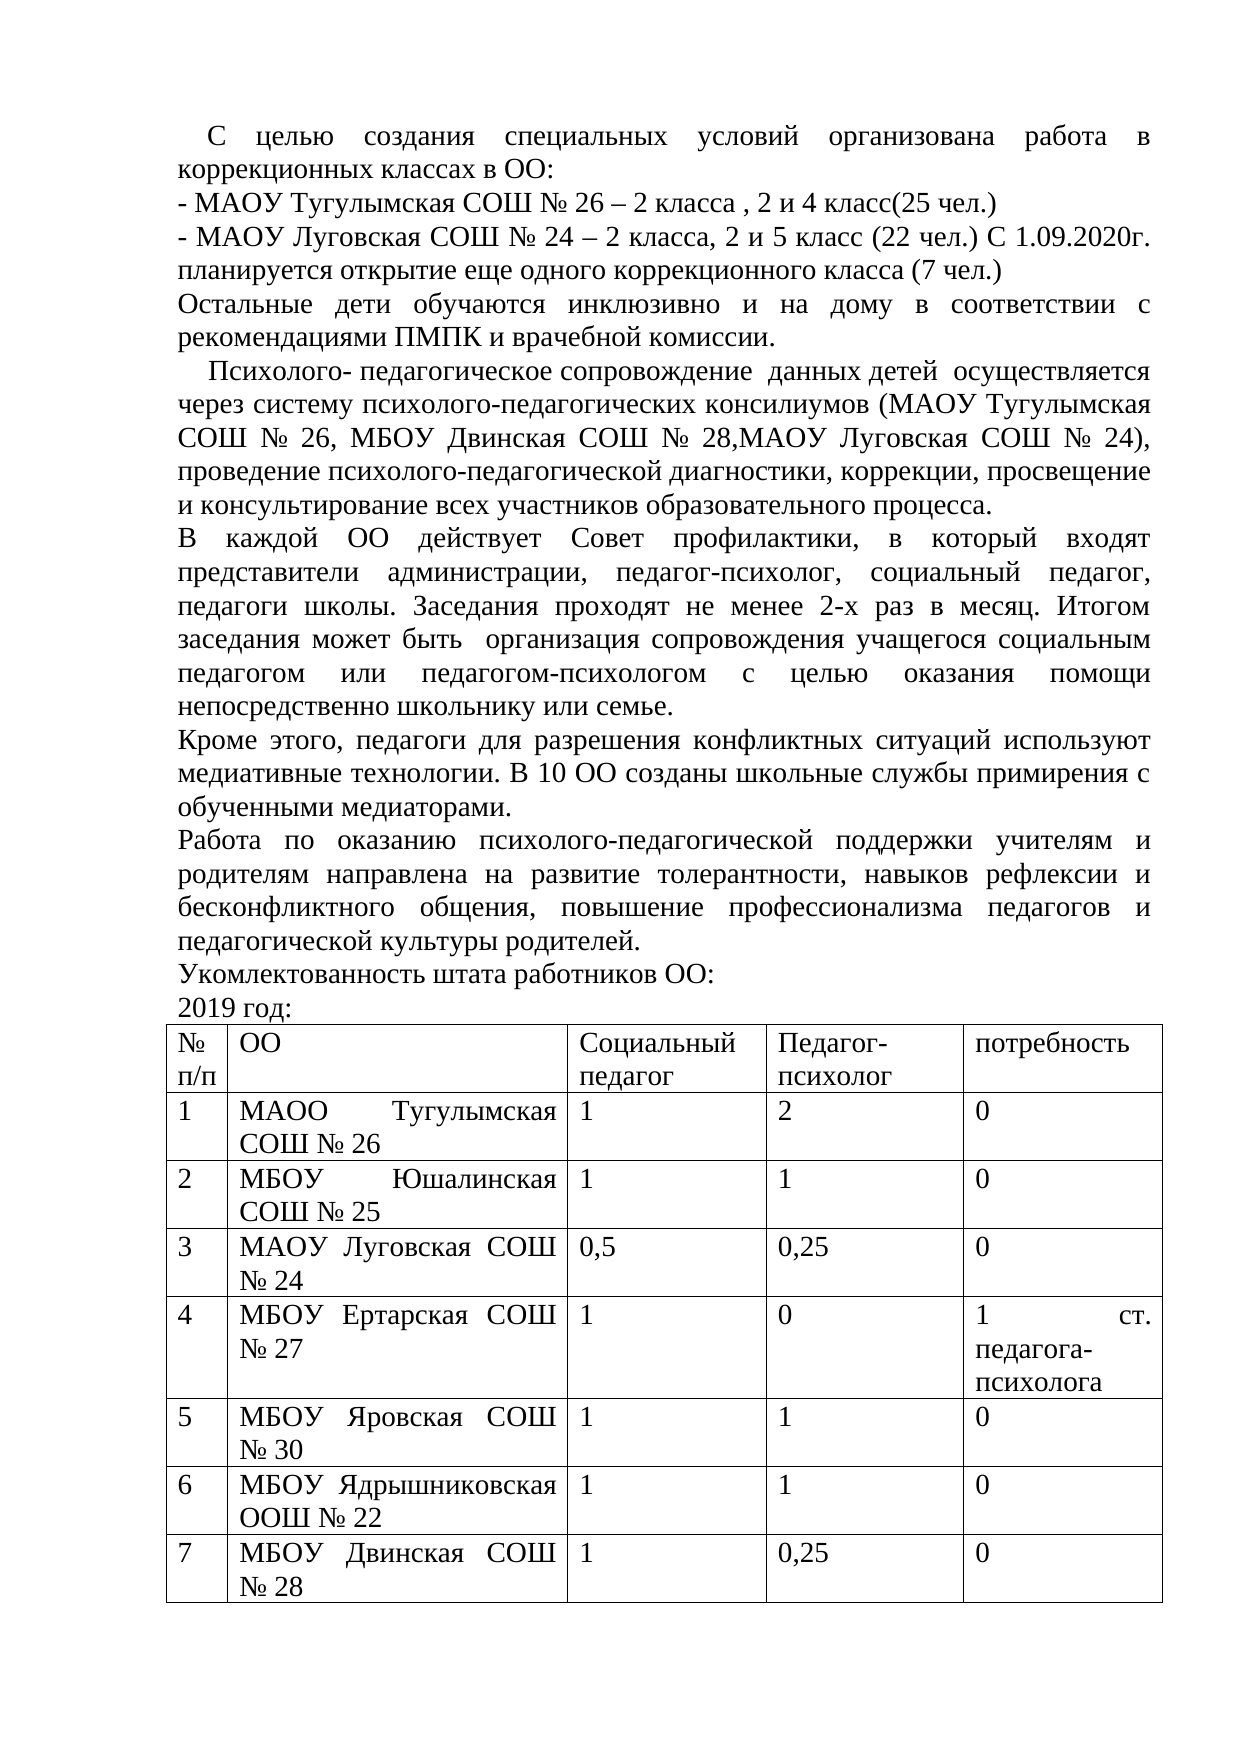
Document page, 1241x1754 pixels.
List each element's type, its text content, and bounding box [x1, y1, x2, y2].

table_cell 1 [767, 1161, 963, 1228]
table_header ОО [228, 1025, 567, 1092]
table_cell 1 [568, 1535, 766, 1602]
text Остальные дети обучаются инклюзивно и на дому в соответствии с рекомендациями ПМПК и врачебной комиссии. [177, 286, 1152, 353]
text - МАОУ Луговская СОШ № 24 – 2 класса, 2 и 5 класс (22 чел.) С 1.09.2020г. планируется открытие еще одного коррекционного класса (7 чел.) [177, 219, 1152, 286]
table_header Социальный педагог [568, 1025, 766, 1092]
text 2019 год: [177, 990, 1152, 1024]
text Работа по оказанию психолого-педагогической поддержки учителям и родителям направлена на развитие толерантности, навыков рефлексии и бесконфликтного общения, повышение профессионализма педагогов и педагогической культуры родителей. [177, 822, 1152, 957]
table_cell 1 [167, 1093, 227, 1160]
table_cell 0 [964, 1229, 1162, 1296]
text Укомлектованность штата работников ОО: [177, 957, 1152, 990]
table_cell 1 [568, 1093, 766, 1160]
table_cell 0 [964, 1535, 1162, 1602]
text С целью создания специальных условий организована работа в коррекционных классах в ОО: [177, 118, 1152, 185]
table_cell МБОУ Двинская СОШ № 28 [228, 1535, 567, 1602]
table_cell 0 [767, 1297, 963, 1398]
table_cell 1 [568, 1297, 766, 1398]
table_cell 5 [167, 1399, 227, 1466]
table_cell 0 [964, 1161, 1162, 1228]
table_cell 0,5 [568, 1229, 766, 1296]
table_cell 1 [767, 1399, 963, 1466]
table_cell 1 [568, 1161, 766, 1228]
table_cell 0 [964, 1467, 1162, 1534]
table_cell 6 [167, 1467, 227, 1534]
table_cell 2 [767, 1093, 963, 1160]
table_cell 1 [568, 1399, 766, 1466]
table_header потребность [964, 1025, 1162, 1092]
table_cell 1 [767, 1467, 963, 1534]
table_cell 0 [964, 1399, 1162, 1466]
table_cell 7 [167, 1535, 227, 1602]
table_cell МБОУ Ядрышниковская ООШ № 22 [228, 1467, 567, 1534]
table_header Педагог-психолог [767, 1025, 963, 1092]
text Психолого- педагогическое сопровождение данных детей осуществляется через систему психолого-педагогических консилиумов (МАОУ Тугулымская СОШ № 26, МБОУ Двинская СОШ № 28,МАОУ Луговская СОШ № 24), проведение психолого-педагогической диагностики, коррекции, просвещение и консультирование всех участников образовательного процесса. [177, 353, 1152, 521]
table_cell МБОУ Юшалинская СОШ № 25 [228, 1161, 567, 1228]
text В каждой ОО действует Совет профилактики, в который входят представители администрации, педагог-психолог, социальный педагог, педагоги школы. Заседания проходят не менее 2-х раз в месяц. Итогом заседания может быть организация сопровождения учащегося социальным педагогом или педагогом-психологом с целью оказания помощи непосредственно школьнику или семье. [177, 521, 1152, 722]
table_cell 0 [964, 1093, 1162, 1160]
table_header № п/п [167, 1025, 227, 1092]
text - МАОУ Тугулымская СОШ № 26 – 2 класса , 2 и 4 класс(25 чел.) [177, 185, 1152, 219]
table_cell 0,25 [767, 1535, 963, 1602]
table_cell МАОО Тугулымская СОШ № 26 [228, 1093, 567, 1160]
table_cell 1 [568, 1467, 766, 1534]
table_cell 1 ст. педагога-психолога [964, 1297, 1162, 1398]
table_cell 4 [167, 1297, 227, 1398]
table_cell 2 [167, 1161, 227, 1228]
table_cell МБОУ Яровская СОШ № 30 [228, 1399, 567, 1466]
table_cell МБОУ Ертарская СОШ № 27 [228, 1297, 567, 1398]
text Кроме этого, педагоги для разрешения конфликтных ситуаций используют медиативные технологии. В 10 ОО созданы школьные службы примирения с обученными медиаторами. [177, 722, 1152, 822]
table_cell 0,25 [767, 1229, 963, 1296]
table_cell МАОУ Луговская СОШ № 24 [228, 1229, 567, 1296]
table_cell 3 [167, 1229, 227, 1296]
